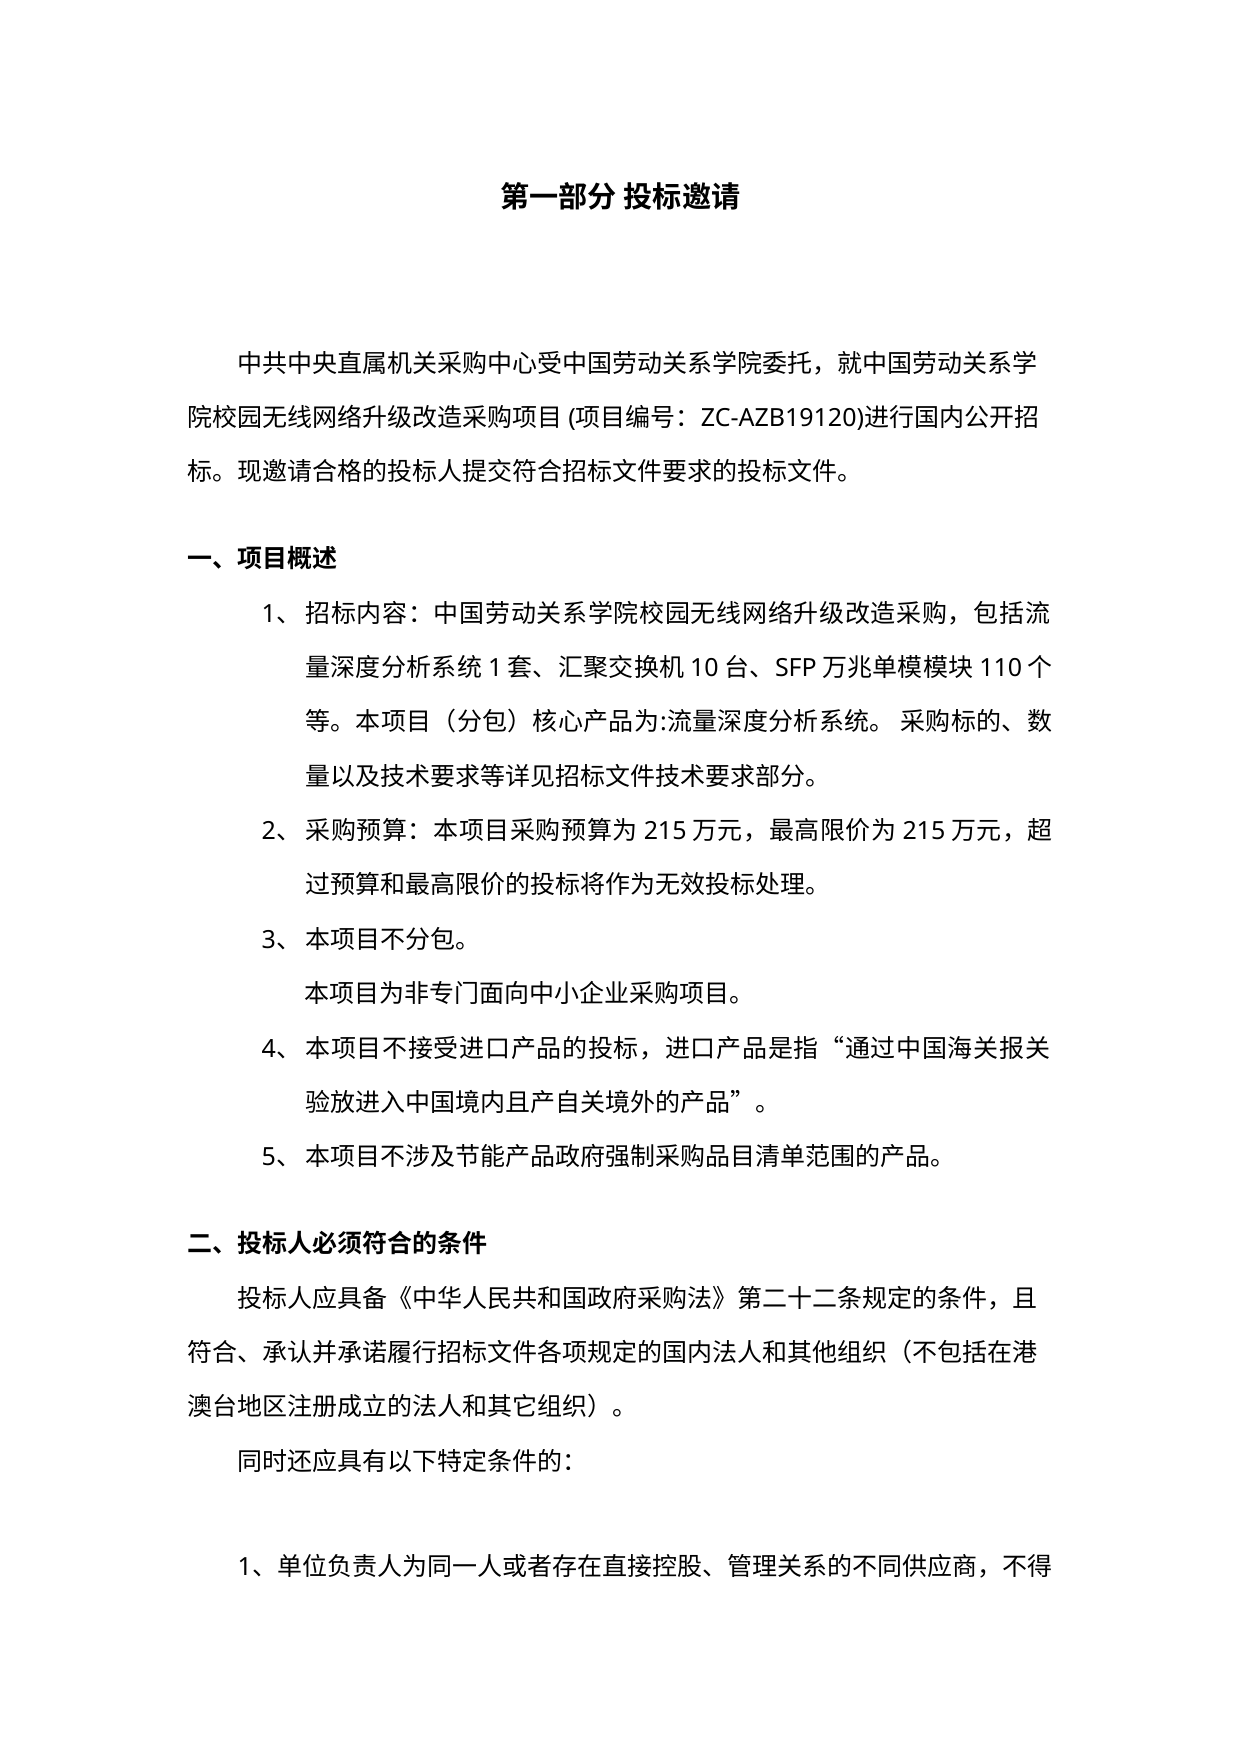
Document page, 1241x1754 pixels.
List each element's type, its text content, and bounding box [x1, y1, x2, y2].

list 招标内容：中国劳动关系学院校园无线网络升级改造采购，包括流量深度分析系统1套、汇聚交换机10台、SFP万兆单模模块110个等。本项目（分包）核心产品为:流量深度分析系统。 采购标的、数量以及技术要求等详见招标文件技术要求部分。 [261, 593, 1053, 792]
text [187, 1547, 1053, 1583]
text 本项目为非专门面向中小企业采购项目。 [304, 974, 1053, 1010]
list 本项目不涉及节能产品政府强制采购品目清单范围的产品。 [261, 1137, 1053, 1173]
text 二、投标人必须符合的条件 [187, 1224, 1053, 1260]
list 本项目不接受进口产品的投标，进口产品是指“通过中国海关报关验放进入中国境内且产自关境外的产品”。 [261, 1028, 1053, 1119]
text 中共中央直属机关采购中心受中国劳动关系学院委托，就中国劳动关系学院校园无线网络升级改造采购项目 (项目编号：ZC-AZB19120)进行国内公开招标。现邀请合格的投标人提交符合招标文件要求的投标文件。 [187, 343, 1053, 488]
list 本项目不分包。 [261, 919, 1053, 956]
list 采购预算：本项目采购预算为215万元，最高限价为215万元，超过预算和最高限价的投标将作为无效投标处理。 [261, 811, 1053, 901]
text 投标人应具备《中华人民共和国政府采购法》第二十二条规定的条件，且符合、承认并承诺履行招标文件各项规定的国内法人和其他组织（不包括在港澳台地区注册成立的法人和其它组织）。 [187, 1278, 1053, 1423]
text 同时还应具有以下特定条件的： [187, 1441, 1053, 1477]
text 一、项目概述 [187, 539, 1053, 575]
text 第一部分 投标邀请 [187, 162, 1053, 227]
